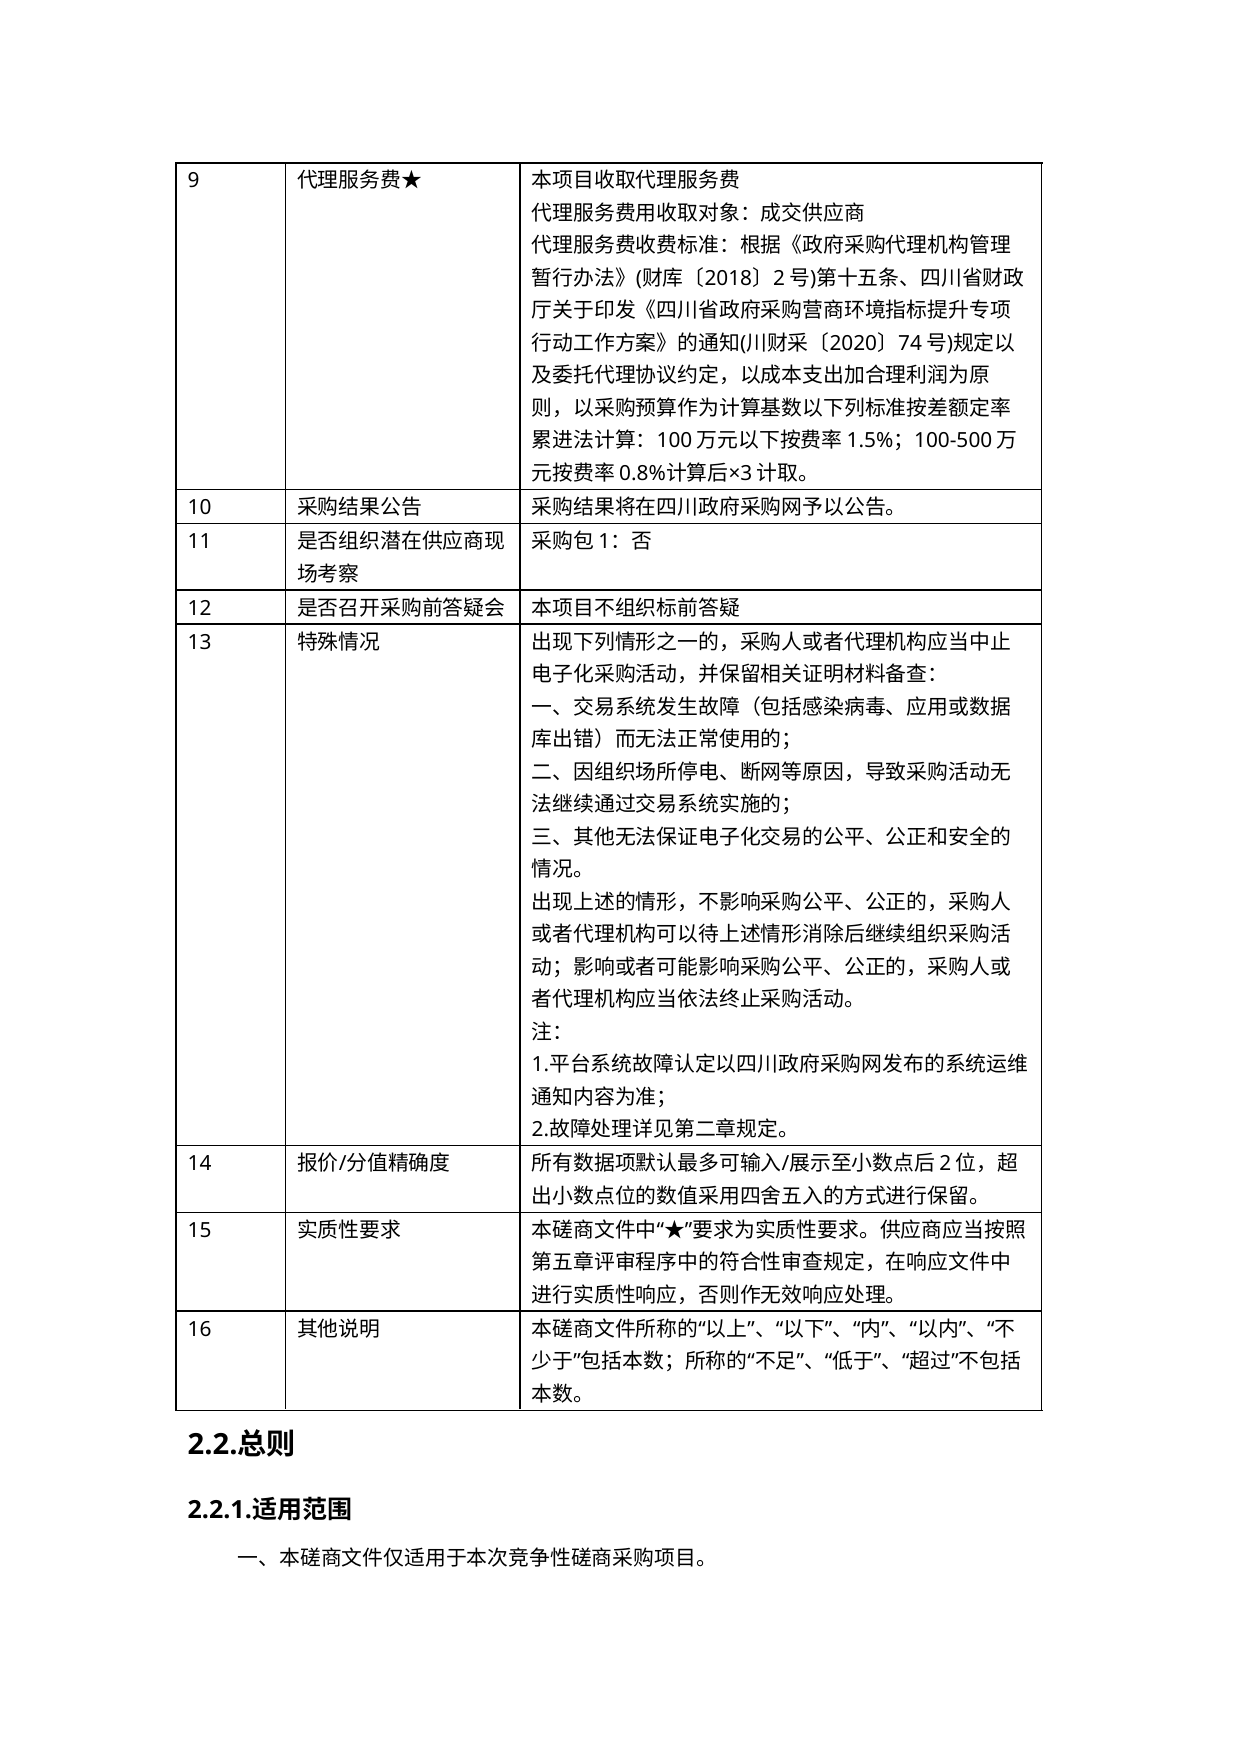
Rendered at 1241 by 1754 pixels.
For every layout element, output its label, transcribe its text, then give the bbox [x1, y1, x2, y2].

text 一、本磋商文件仅适用于本次竞争性磋商采购项目。 [187, 1541, 1053, 1573]
table_cell 特殊情况 [286, 625, 519, 1145]
table_cell 本项目收取代理服务费 代理服务费用收取对象：成交供应商 代理服务费收费标准：根据《政府采购代理机构管理暂行办法》(财库〔2018〕2号)第十五条、四川省财政厅关于印发《四川省政府采购营商环境指标提升专项行动工作方案》的通知(川财采〔2020〕74号)规定以及委托代理协议约定，以成本支出加合理利润为原则，以采购预算作为计算基数以下列标准按差额定率累进法计算：100万元以下按费率1.5%；100-500万元按费率0.8%计算后×3计取。 [521, 164, 1041, 488]
table_cell 10 [177, 490, 285, 523]
table_cell 本磋商文件所称的“以上”、“以下”、“内”、“以内”、“不少于”包括本数；所称的“不足”、“低于”、“超过”不包括本数。 [521, 1312, 1041, 1409]
text 2.2.1.适用范围 [187, 1476, 1053, 1541]
text 2.2.总则 [187, 1411, 1053, 1476]
table_cell 所有数据项默认最多可输入/展示至小数点后2位，超出小数点位的数值采用四舍五入的方式进行保留。 [521, 1146, 1041, 1211]
table_cell 16 [177, 1312, 285, 1409]
table_cell 15 [177, 1213, 285, 1310]
table_cell 是否组织潜在供应商现场考察 [286, 524, 519, 589]
table_cell 代理服务费★ [286, 164, 519, 488]
table_cell 13 [177, 625, 285, 1145]
table_cell 12 [177, 591, 285, 623]
table_cell 14 [177, 1146, 285, 1211]
table_cell 采购包1：否 [521, 524, 1041, 589]
table_cell 9 [177, 164, 285, 488]
table_cell 实质性要求 [286, 1213, 519, 1310]
table_cell 本磋商文件中“★”要求为实质性要求。供应商应当按照第五章评审程序中的符合性审查规定，在响应文件中进行实质性响应，否则作无效响应处理。 [521, 1213, 1041, 1310]
table_cell 采购结果将在四川政府采购网予以公告。 [521, 490, 1041, 523]
table_cell 采购结果公告 [286, 490, 519, 523]
table_cell 是否召开采购前答疑会 [286, 591, 519, 623]
table_cell 其他说明 [286, 1312, 519, 1409]
table_cell 11 [177, 524, 285, 589]
table_cell 出现下列情形之一的，采购人或者代理机构应当中止电子化采购活动，并保留相关证明材料备查： 一、交易系统发生故障（包括感染病毒、应用或数据库出错）而无法正常使用的； 二、因组织场所停电、断网等原因，导致采购活动无法继续通过交易系统实施的； 三、其他无法保证电子化交易的公平、公正和安全的情况。 出现上述的情形，不影响采购公平、公正的，采购人或者代理机构可以待上述情形消除后继续组织采购活动；影响或者可能影响采购公平、公正的，采购人或者代理机构应当依法终止采购活动。 注： 1.平台系统故障认定以四川政府采购网发布的系统运维通知内容为准； 2.故障处理详见第二章规定。 [521, 625, 1041, 1145]
table_cell 报价/分值精确度 [286, 1146, 519, 1211]
table_cell 本项目不组织标前答疑 [521, 591, 1041, 623]
